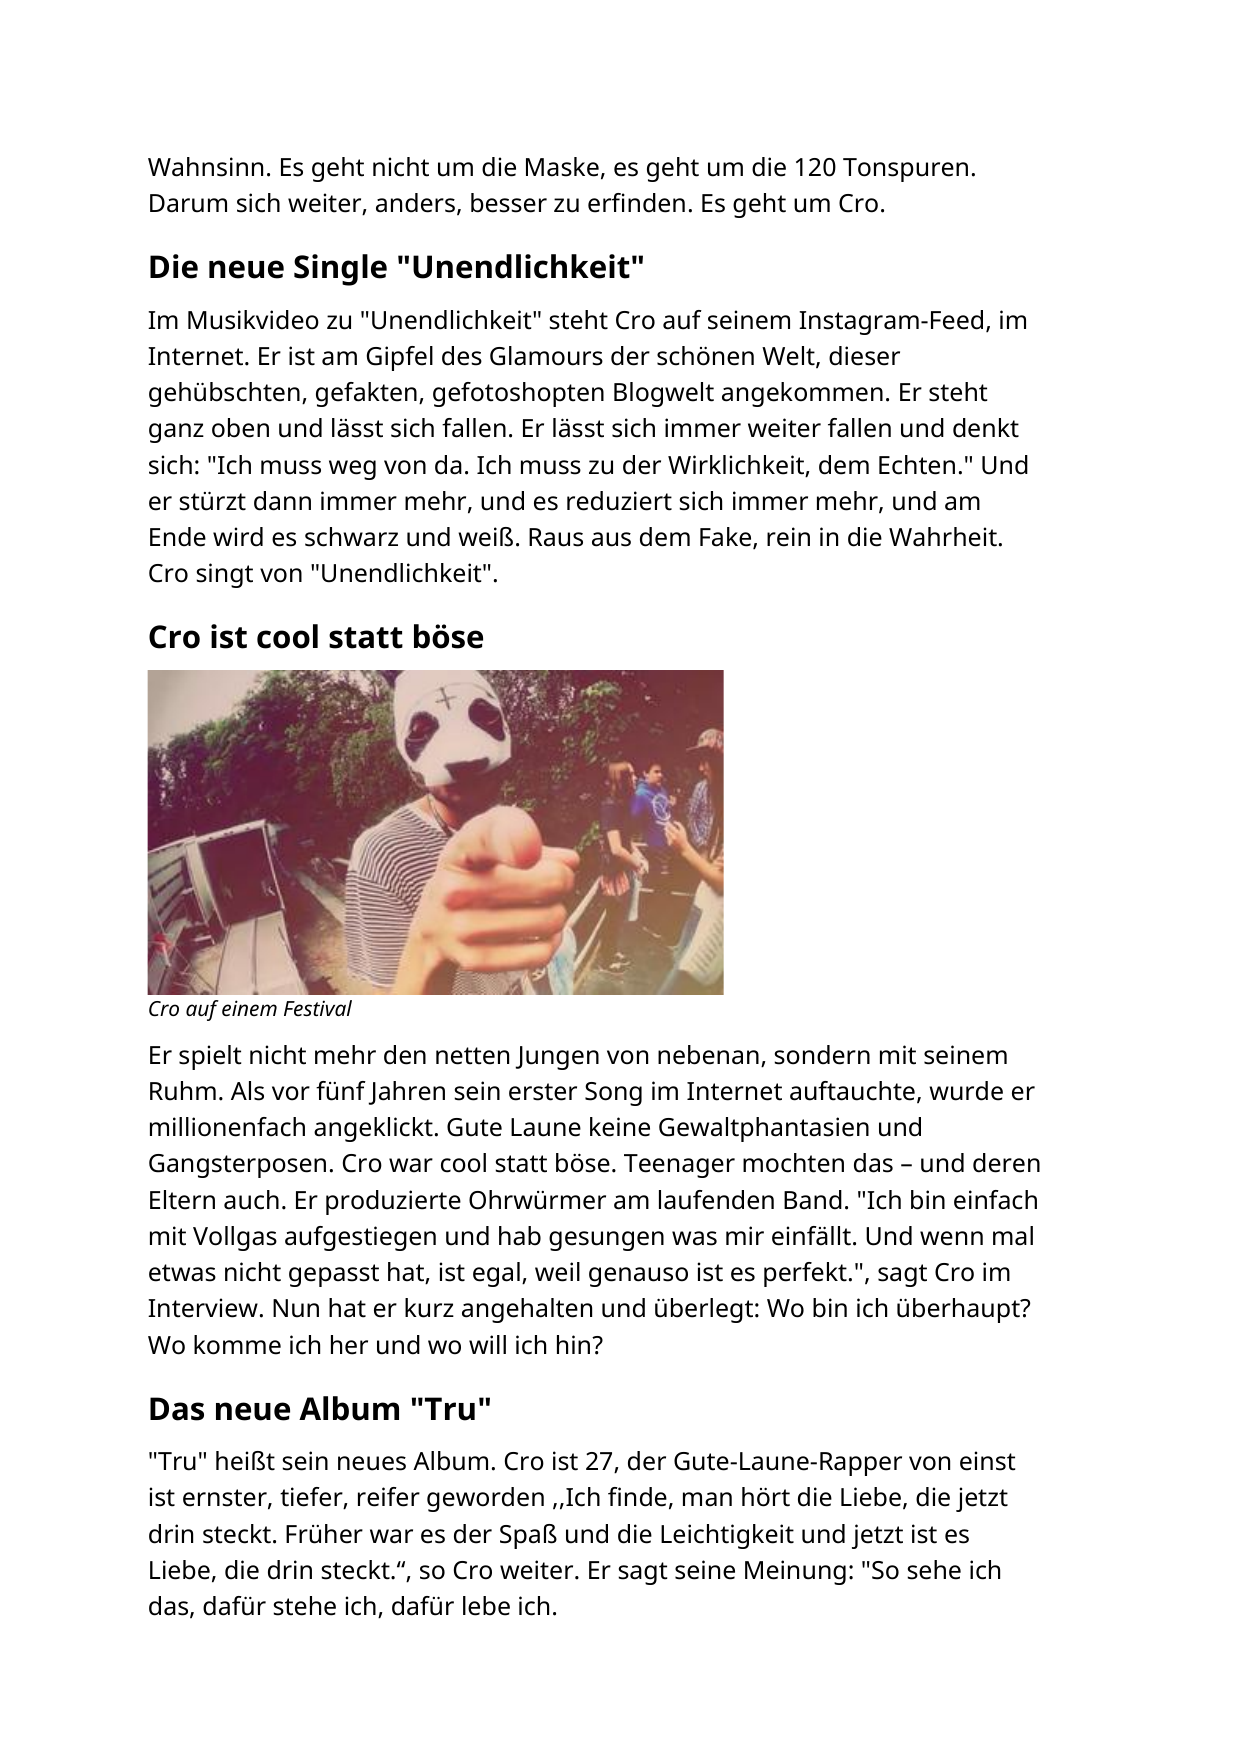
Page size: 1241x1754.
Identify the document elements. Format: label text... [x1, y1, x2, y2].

text Cro ist cool statt böse [148, 615, 1042, 658]
text Er spielt nicht mehr den netten Jungen von nebenan, sondern mit seinem Ruhm. Als vor fünf Jahren sein erster Song im Internet auftauchte, wurde er millionenfach angeklickt. Gute Laune keine Gewaltphantasien und Gangsterposen. Cro war cool statt böse. Teenager mochten das – und deren Eltern auch. Er produzierte Ohrwürmer am laufenden Band. "Ich bin einfach mit Vollgas aufgestiegen und hab gesungen was mir einfällt. Und wenn mal etwas nicht gepasst hat, ist egal, weil genauso ist es perfekt.", sagt Cro im Interview. Nun hat er kurz angehalten und überlegt: Wo bin ich überhaupt? Wo komme ich her und wo will ich hin? [148, 1035, 1042, 1361]
text Die neue Single "Unendlichkeit" [148, 245, 1042, 288]
text "Tru" heißt sein neues Album. Cro ist 27, der Gute-Laune-Rapper von einst ist ernster, tiefer, reifer geworden ,,Ich finde, man hört die Liebe, die jetzt drin steckt. Früher war es der Spaß und die Leichtigkeit und jetzt ist es Liebe, die drin steckt.“, so Cro weiter. Er sagt seine Meinung: "So sehe ich das, dafür stehe ich, dafür lebe ich. [148, 1442, 1042, 1623]
text Das neue Album "Tru" [148, 1386, 1042, 1429]
text Cro auf einem Festival [148, 994, 1093, 1023]
picture [147, 670, 724, 995]
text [148, 148, 1042, 220]
text Im Musikvideo zu "Unendlichkeit" steht Cro auf seinem Instagram-Feed, im Internet. Er ist am Gipfel des Glamours der schönen Welt, dieser gehübschten, gefakten, gefotoshopten Blogwelt angekommen. Er steht ganz oben und lässt sich fallen. Er lässt sich immer weiter fallen und denkt sich: "Ich muss weg von da. Ich muss zu der Wirklichkeit, dem Echten." Und er stürzt dann immer mehr, und es reduziert sich immer mehr, und am Ende wird es schwarz und weiß. Raus aus dem Fake, rein in die Wahrheit. Cro singt von "Unendlichkeit". [148, 300, 1042, 590]
